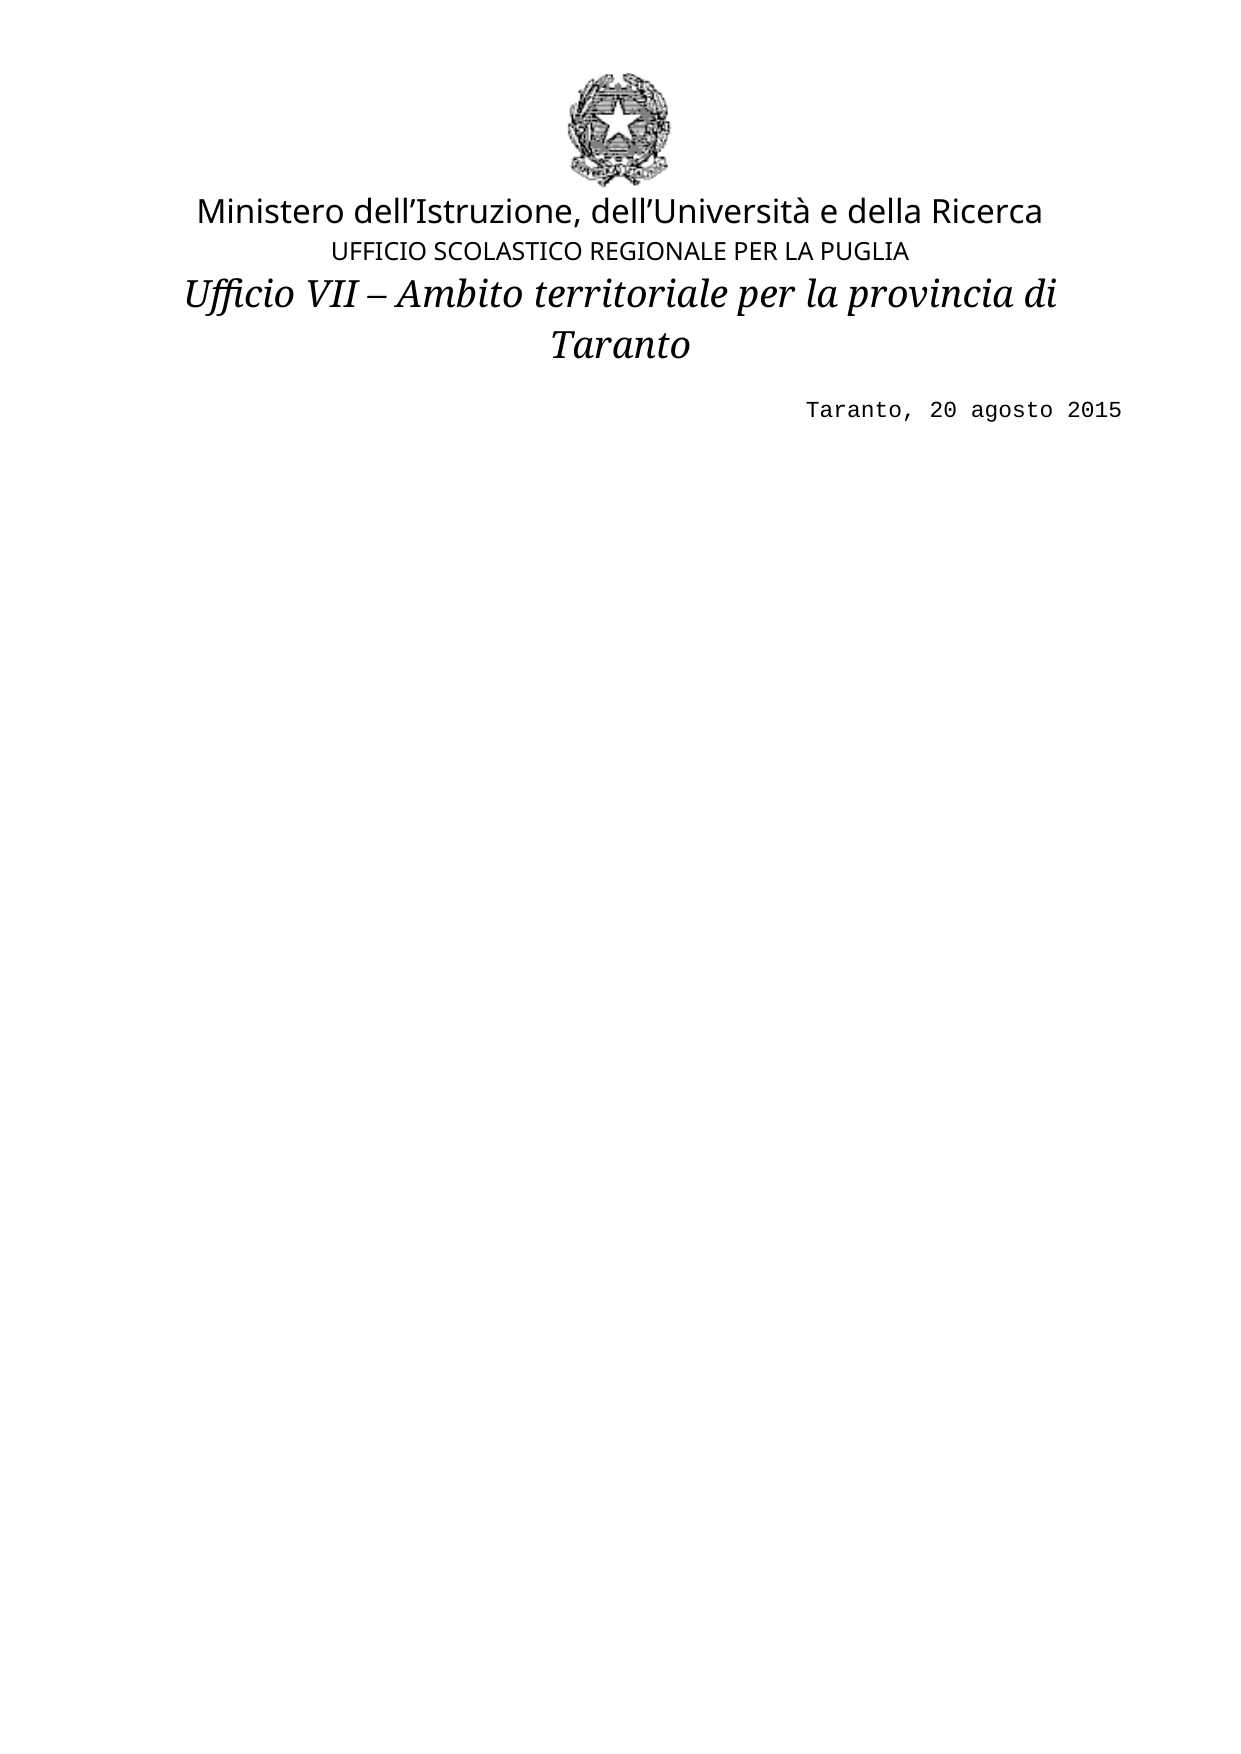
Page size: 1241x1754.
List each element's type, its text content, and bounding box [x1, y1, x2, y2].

picture [560, 73, 680, 189]
text Taranto, 20 agosto 2015 [118, 398, 1122, 424]
